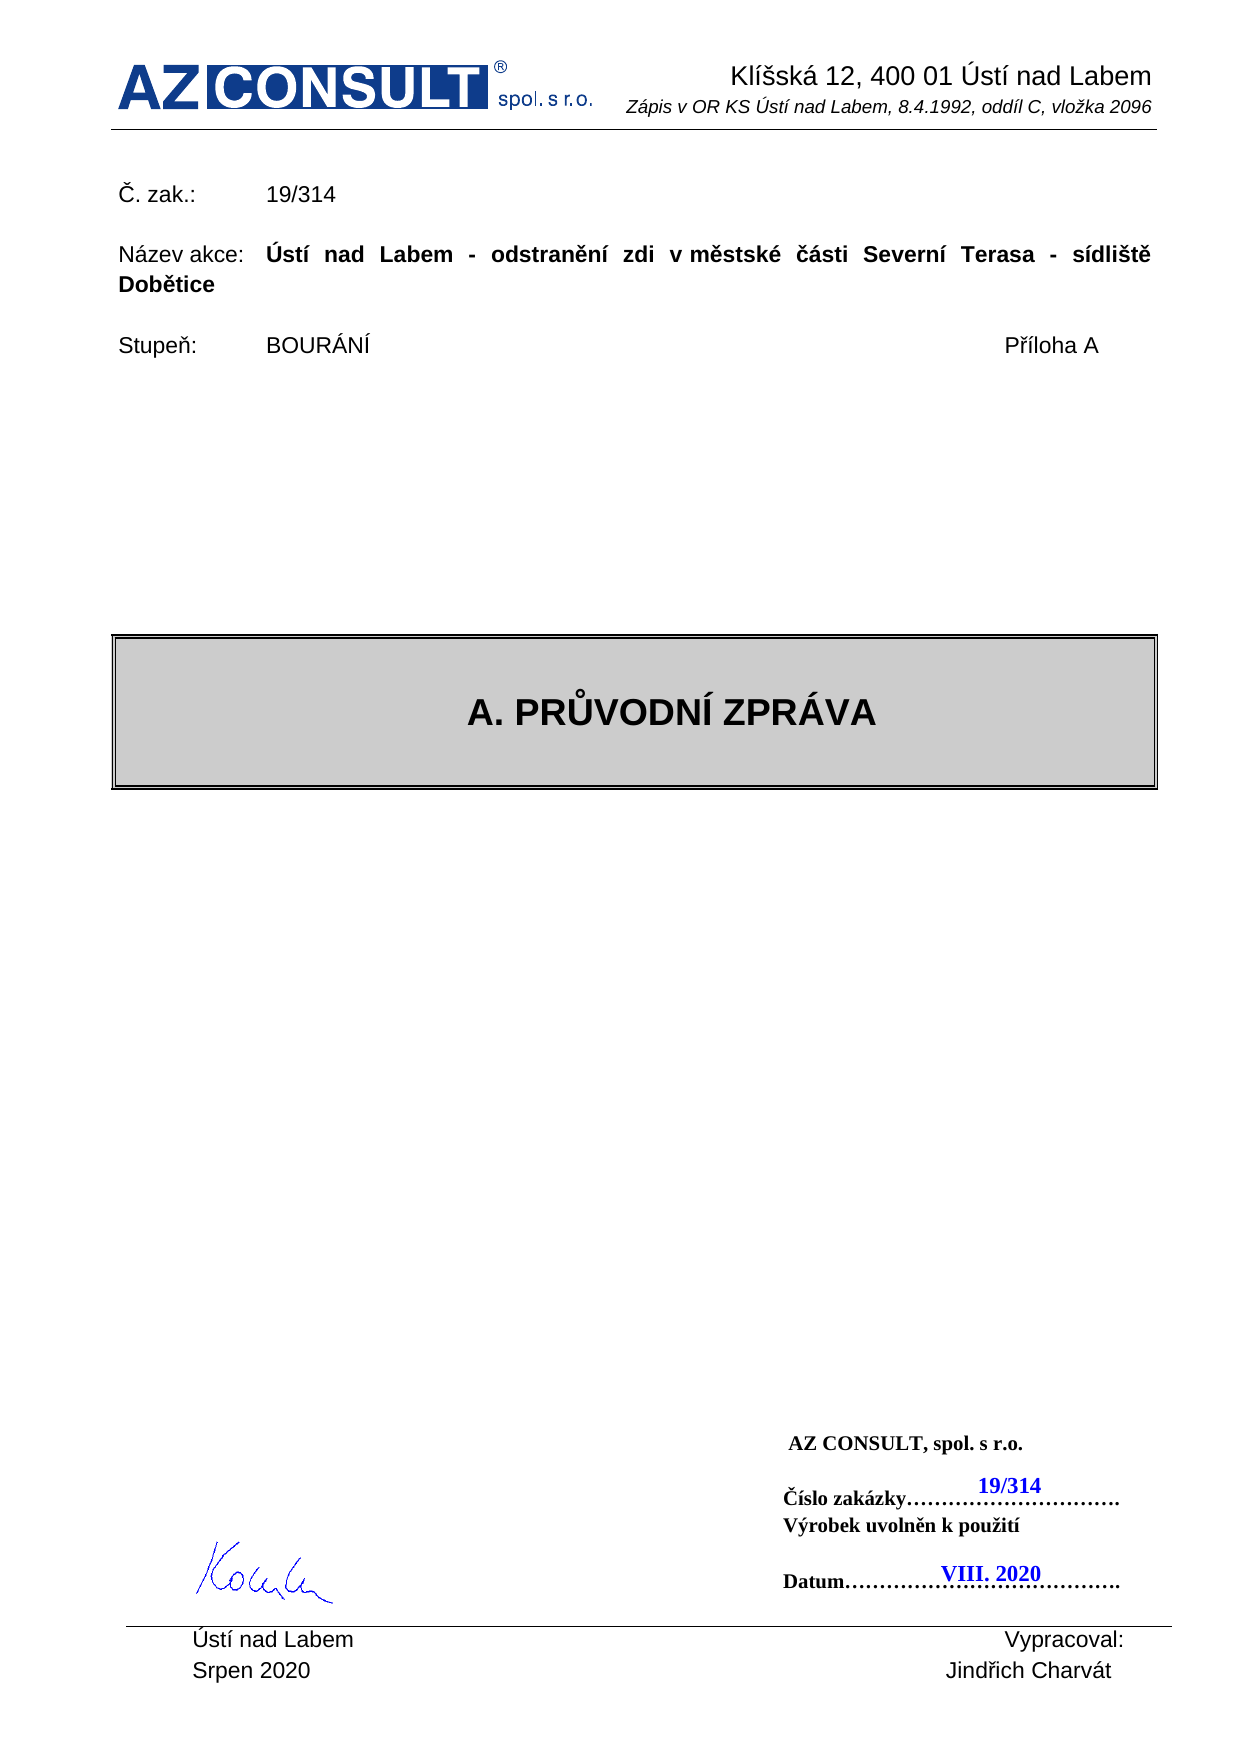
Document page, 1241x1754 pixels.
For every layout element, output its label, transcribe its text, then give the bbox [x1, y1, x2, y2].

subtitle Datum…………………………………. [783, 1569, 1152, 1593]
text Název akce: Ústí nad Labem - odstranění zdi v městské části Severní Terasa - sídliště Dobětice [118, 241, 1152, 298]
subtitle Číslo zakázky…………………………. [783, 1486, 1152, 1510]
text Ústí nad Labem Vypracoval: [118, 1626, 1152, 1653]
text Stupeň: BOURÁNÍ Příloha A [118, 332, 1152, 358]
subtitle Výrobek uvolněn k použití [783, 1513, 1152, 1537]
subtitle AZ CONSULT, spol. s r.o. [783, 1431, 1152, 1455]
text Č. zak.: 19/314 [118, 181, 1152, 207]
text Srpen 2020 Jindřich Charvát [118, 1657, 1152, 1683]
title A. průvodní zpráva [116, 683, 1154, 733]
